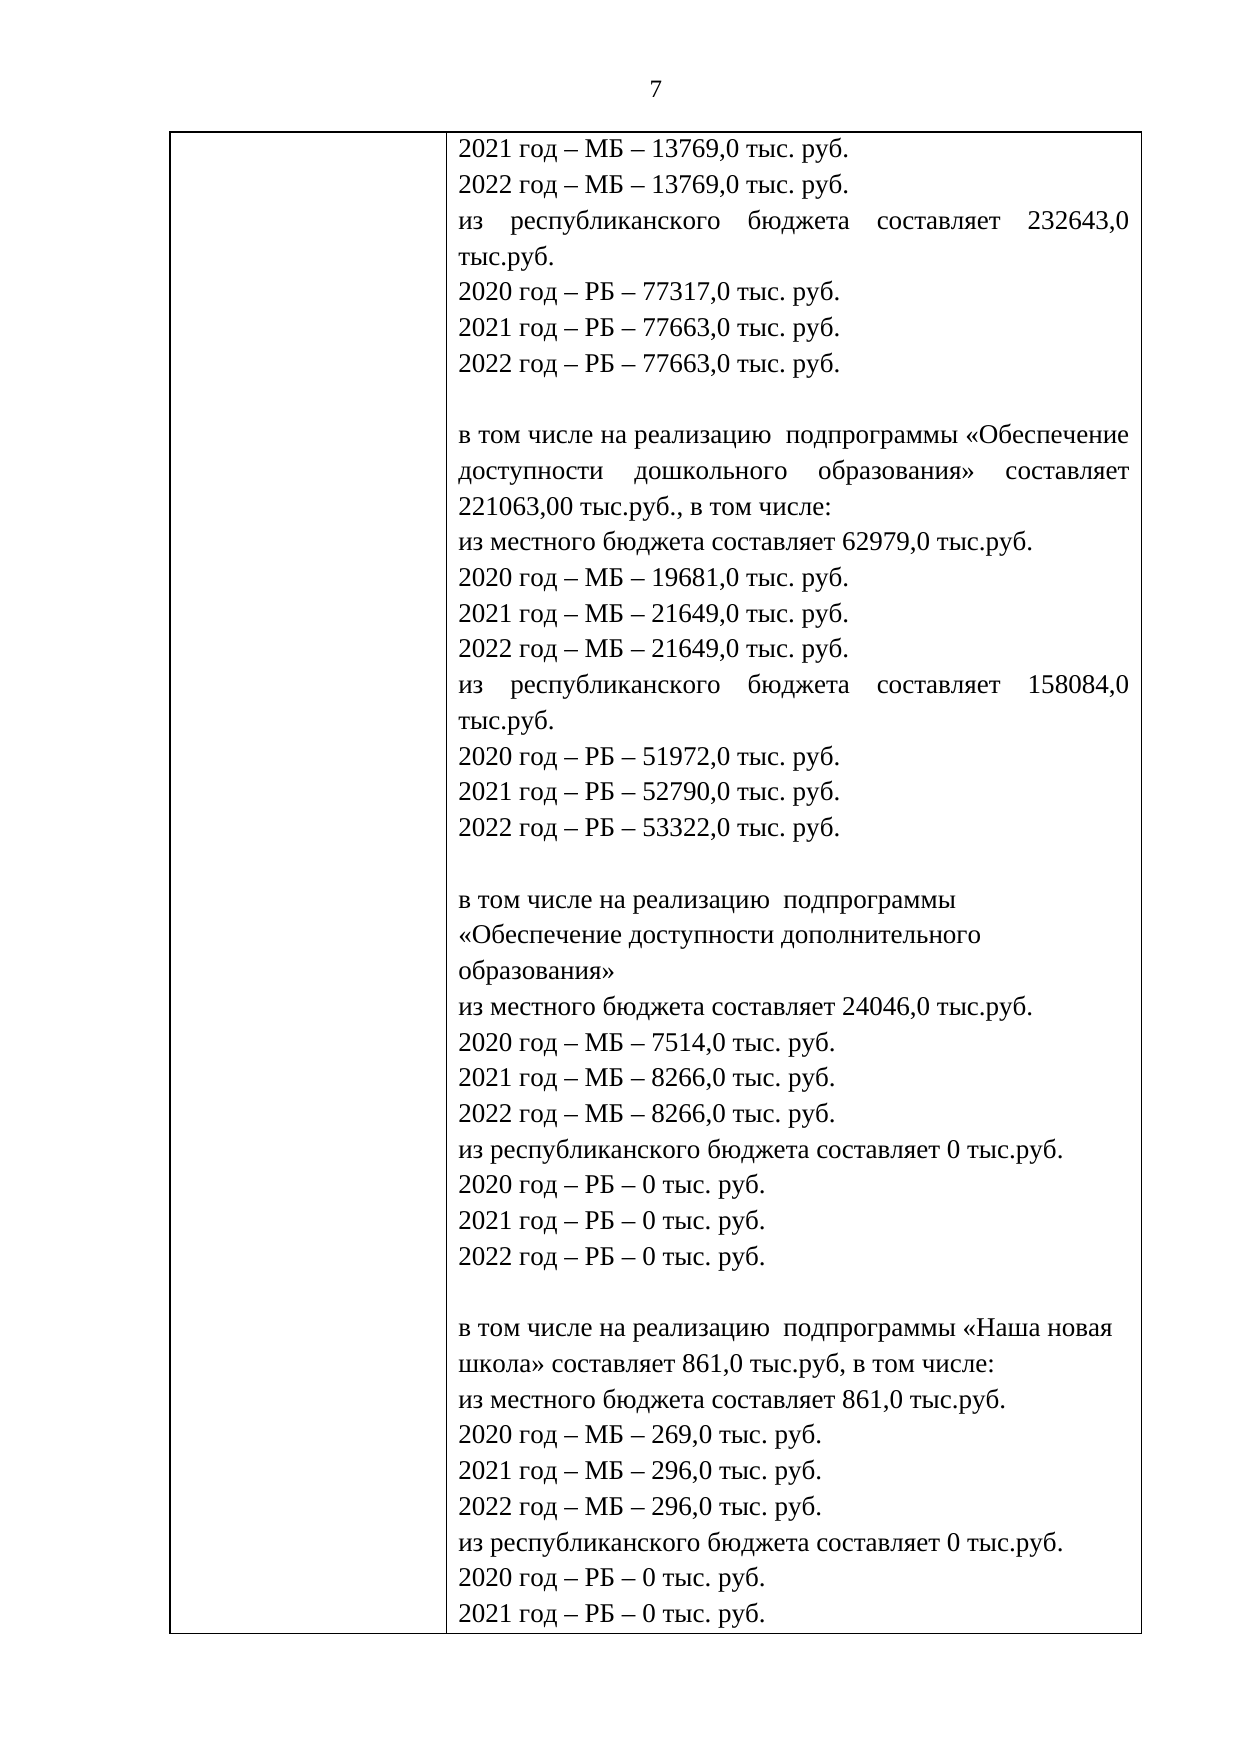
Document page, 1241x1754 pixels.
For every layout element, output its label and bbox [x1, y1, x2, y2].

table_cell [447, 133, 1141, 1633]
table_cell [171, 133, 446, 1633]
